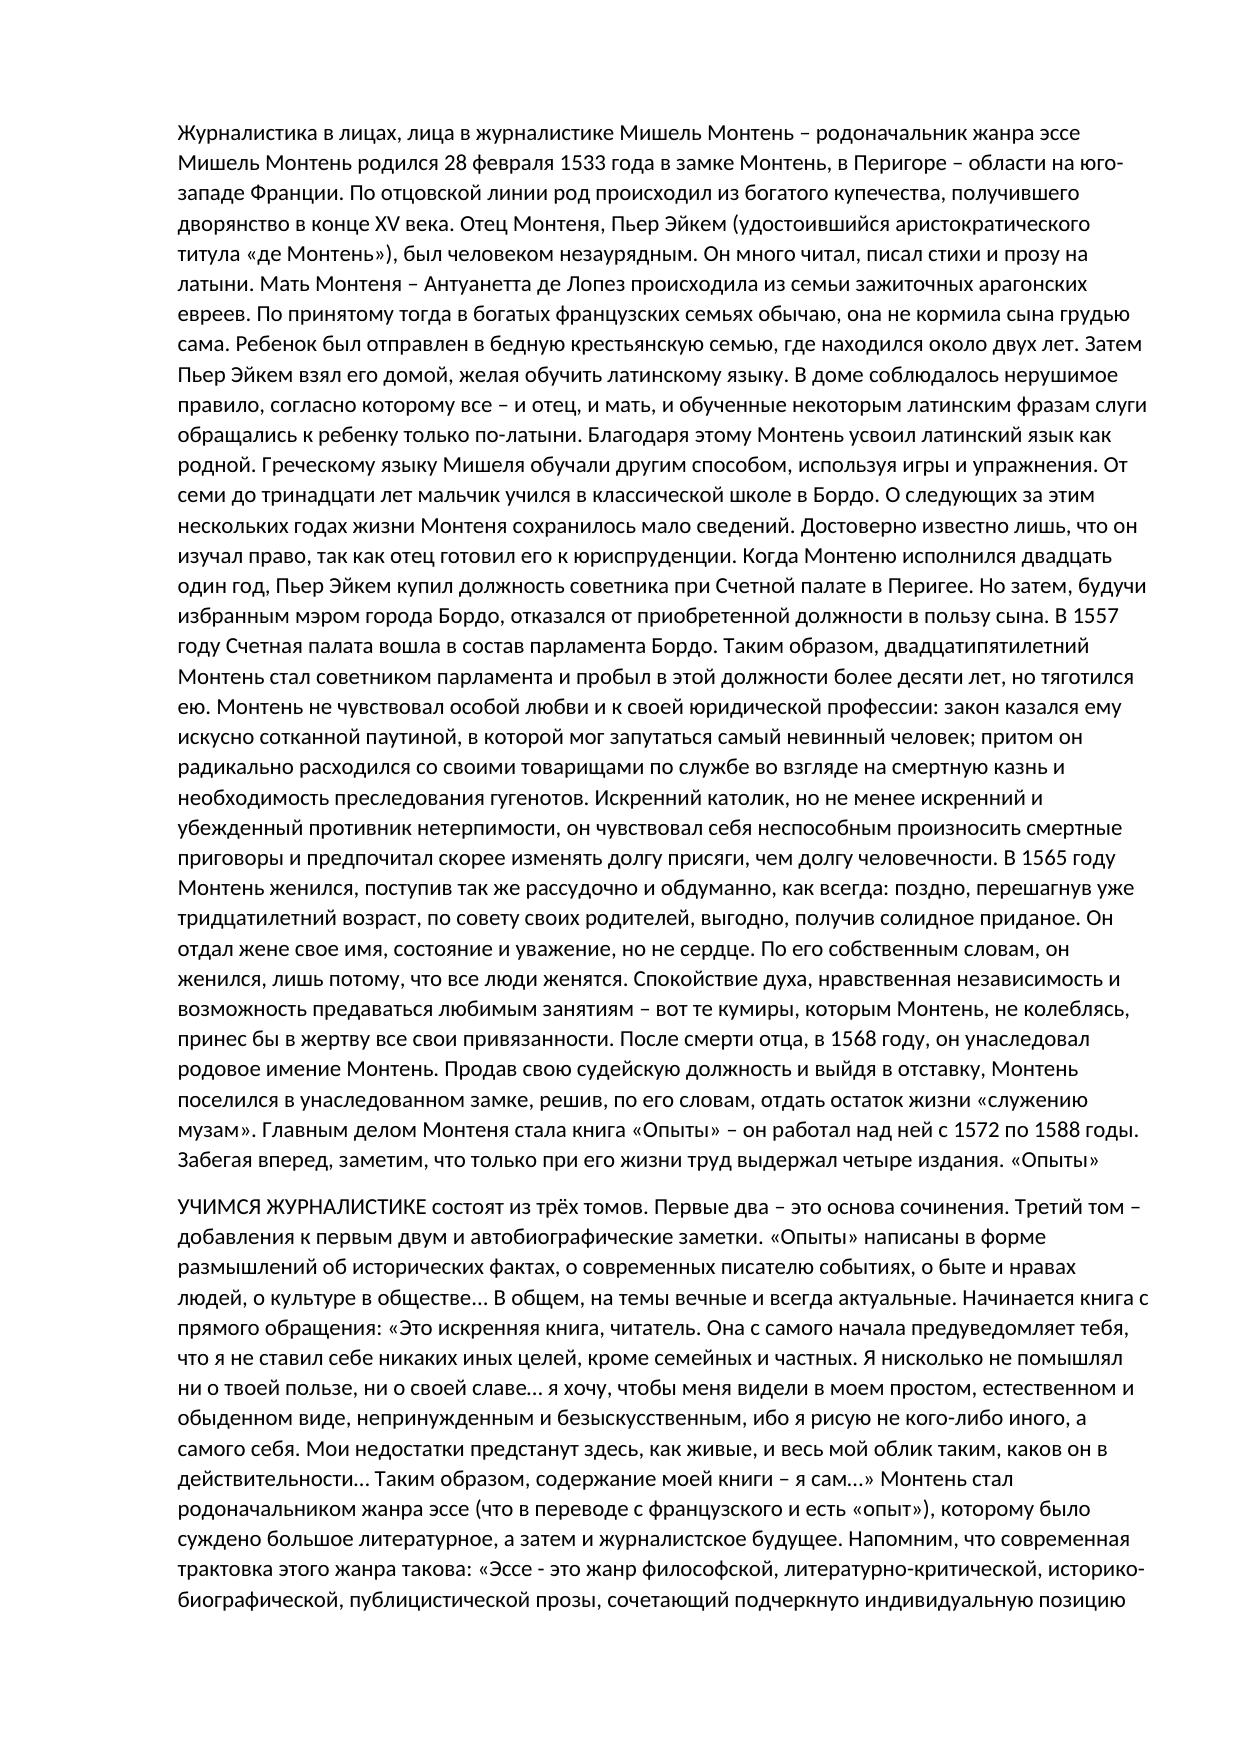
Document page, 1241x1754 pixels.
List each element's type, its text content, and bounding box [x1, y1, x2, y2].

text Журналистика в лицах, лица в журналистике Мишель Монтень – родоначальник жанра эссе Мишель Монтень родился 28 февраля 1533 года в замке Монтень, в Перигоре – области на юго-западе Франции. По отцовской линии род происходил из богатого купечества, получившего дворянство в конце XV века. Отец Монтеня, Пьер Эйкем (удостоившийся аристократического титула «де Монтень»), был человеком незаурядным. Он много читал, писал стихи и прозу на латыни. Мать Монтеня – Антуанетта де Лопез происходила из семьи зажиточных арагонских евреев. По принятому тогда в богатых французских семьях обычаю, она не кормила сына грудью сама. Ребенок был отправлен в бедную крестьянскую семью, где находился около двух лет. Затем Пьер Эйкем взял его домой, желая обучить латинскому языку. В доме соблюдалось нерушимое правило, согласно которому все – и отец, и мать, и обученные некоторым латинским фразам слуги обращались к ребенку только по-латыни. Благодаря этому Монтень усвоил латинский язык как родной. Греческому языку Мишеля обучали другим способом, используя игры и упражнения. От семи до тринадцати лет мальчик учился в классической школе в Бордо. О следующих за этим нескольких годах жизни Монтеня сохранилось мало сведений. Достоверно известно лишь, что он изучал право, так как отец готовил его к юриспруденции. Когда Монтеню исполнился двадцать один год, Пьер Эйкем купил должность советника при Счетной палате в Перигее. Но затем, будучи избранным мэром города Бордо, отказался от приобретенной должности в пользу сына. В 1557 году Счетная палата вошла в состав парламента Бордо. Таким образом, двадцатипятилетний Монтень стал советником парламента и пробыл в этой должности более десяти лет, но тяготился ею. Монтень не чувствовал особой любви и к своей юридической профессии: закон казался ему искусно сотканной паутиной, в которой мог запутаться самый невинный человек; притом он радикально расходился со своими товарищами по службе во взгляде на смертную казнь и необходимость преследования гугенотов. Искренний католик, но не менее искренний и убежденный противник нетерпимости, он чувствовал себя неспособным произносить смертные приговоры и предпочитал скорее изменять долгу присяги, чем долгу человечности. В 1565 году Монтень женился, поступив так же рассудочно и обдуманно, как всегда: поздно, перешагнув уже тридцатилетний возраст, по совету своих родителей, выгодно, получив солидное приданое. Он отдал жене свое имя, состояние и уважение, но не сердце. По его собственным словам, он женился, лишь потому, что все люди женятся. Спокойствие духа, нравственная независимость и возможность предаваться любимым занятиям – вот те кумиры, которым Монтень, не колеблясь, принес бы в жертву все свои привязанности. После смерти отца, в 1568 году, он унаследовал родовое имение Монтень. Продав свою судейскую должность и выйдя в отставку, Монтень поселился в унаследованном замке, решив, по его словам, отдать остаток жизни «служению музам». Главным делом Монтеня стала книга «Опыты» – он работал над ней с 1572 по 1588 годы. Забегая вперед, заметим, что только при его жизни труд выдержал четыре издания. «Опыты» [177, 118, 1152, 1173]
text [177, 1192, 1152, 1613]
